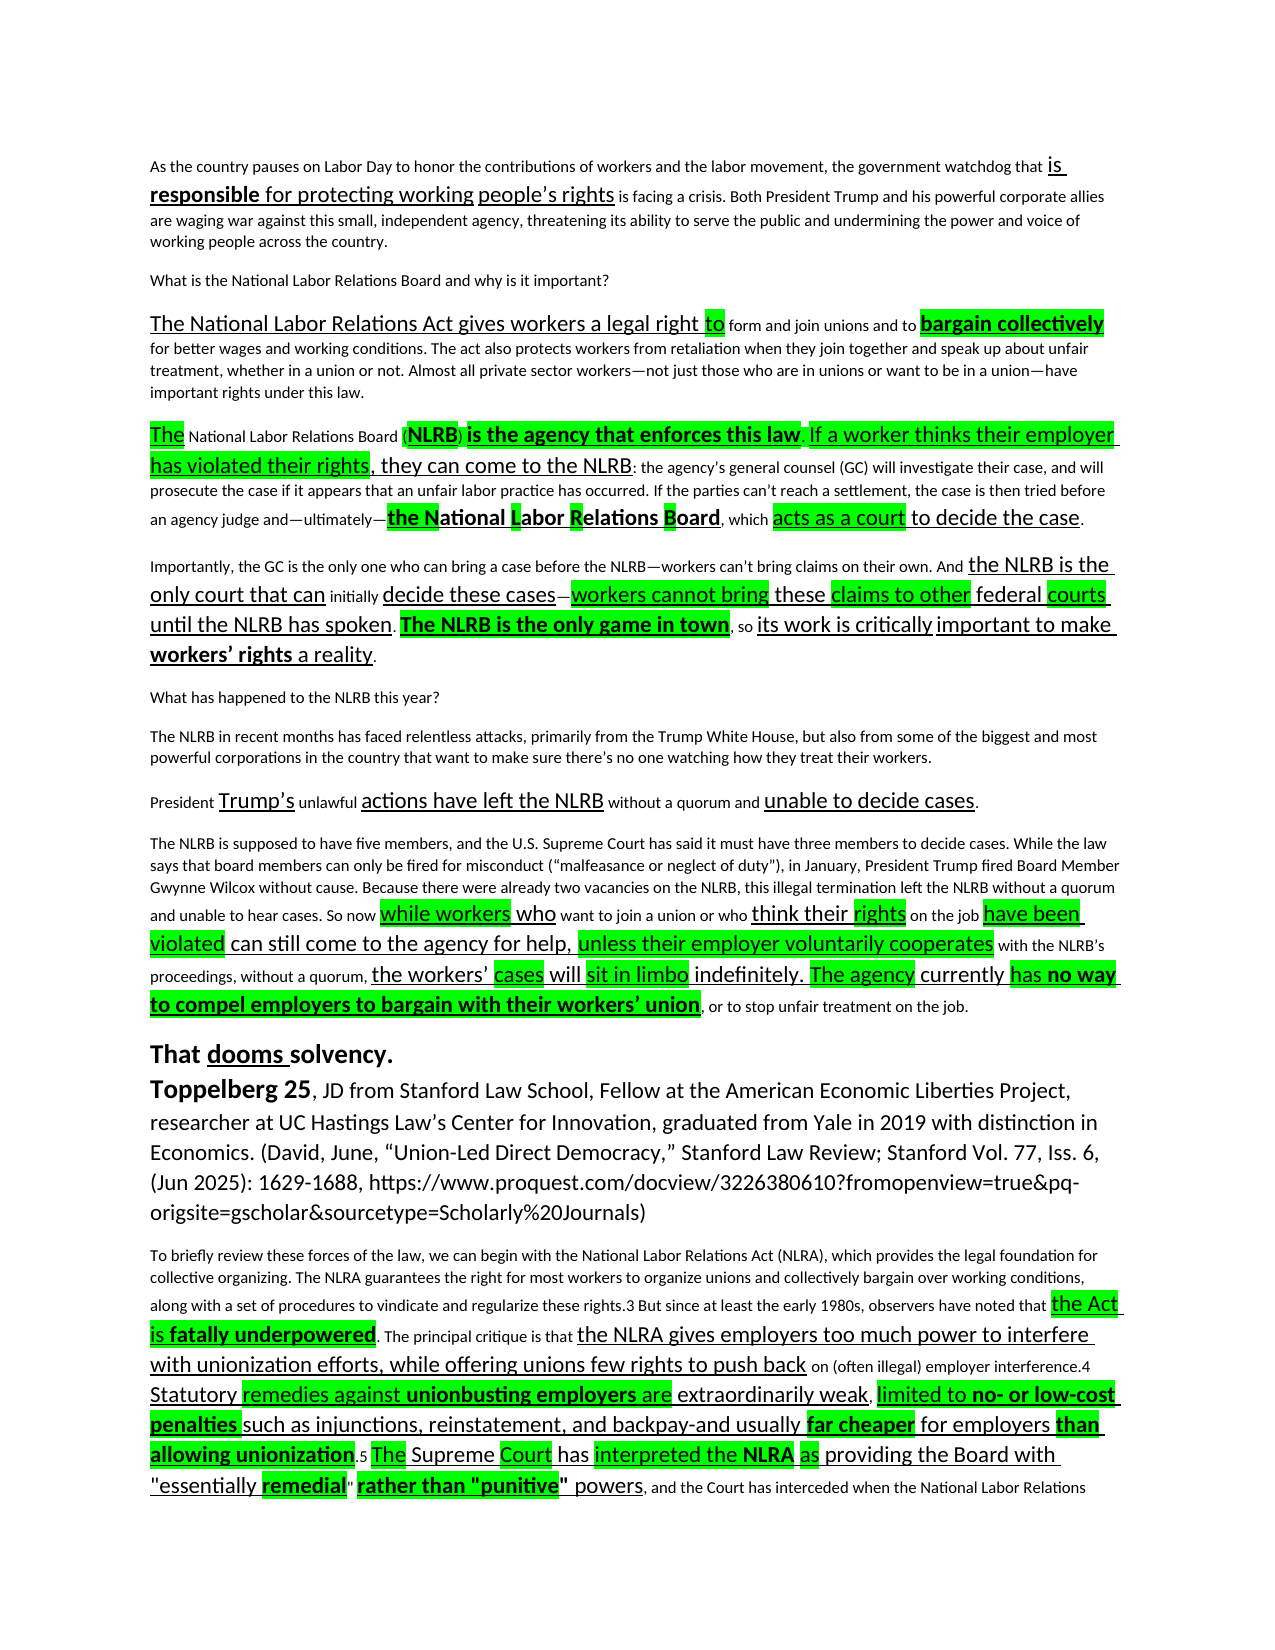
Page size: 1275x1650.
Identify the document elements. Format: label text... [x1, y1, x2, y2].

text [150, 1245, 1125, 1499]
text Toppelberg 25, JD from Stanford Law School, Fellow at the American Economic Liberties Project, researcher at UC Hastings Law’s Center for Innovation, graduated from Yale in 2019 with distinction in Economics. (David, June, “Union-Led Direct Democracy,” Stanford Law Review; Stanford Vol. 77, Iss. 6, (Jun 2025): 1629-1688, https://www.proquest.com/docview/3226380610?fromopenview=true&pq-origsite=gscholar&sourcetype=Scholarly%20Journals) [150, 1072, 1125, 1226]
text What has happened to the NLRB this year? [150, 687, 1125, 708]
text The National Labor Relations Board (NLRB) is the agency that enforces this law. If a worker thinks their employer has violated their rights, they can come to the NLRB: the agency’s general counsel (GC) will investigate their case, and will prosecute the case if it appears that an unfair labor practice has occurred. If the parties can’t reach a settlement, the case is then tried before an agency judge and—ultimately—the National Labor Relations Board, which acts as a court to decide the case. [150, 421, 1125, 531]
text As the country pauses on Labor Day to honor the contributions of workers and the labor movement, the government watchdog that is responsible for protecting working people’s rights is facing a crisis. Both President Trump and his powerful corporate allies are waging war against this small, independent agency, threatening its ability to serve the public and undermining the power and voice of working people across the country. [150, 150, 1125, 252]
subtitle That dooms solvency. [150, 1037, 1125, 1070]
text The NLRB in recent months has faced relentless attacks, primarily from the Trump White House, but also from some of the biggest and most powerful corporations in the country that want to make sure there’s no one watching how they treat their workers. [150, 726, 1125, 768]
text Importantly, the GC is the only one who can bring a case before the NLRB—workers can’t bring claims on their own. And the NLRB is the only court that can initially decide these cases—workers cannot bring these claims to other federal courts until the NLRB has spoken. The NLRB is the only game in town, so its work is critically important to make workers’ rights a reality. [150, 550, 1125, 668]
text The National Labor Relations Act gives workers a legal right to form and join unions and to bargain collectively for better wages and working conditions. The act also protects workers from retaliation when they join together and speak up about unfair treatment, whether in a union or not. Almost all private sector workers—not just those who are in unions or want to be in a union—have important rights under this law. [150, 309, 1125, 402]
text President Trump’s unlawful actions have left the NLRB without a quorum and unable to decide cases. [150, 786, 1125, 814]
text The NLRB is supposed to have five members, and the U.S. Supreme Court has said it must have three members to decide cases. While the law says that board members can only be fired for misconduct (“malfeasance or neglect of duty”), in January, President Trump fired Board Member Gwynne Wilcox without cause. Because there were already two vacancies on the NLRB, this illegal termination left the NLRB without a quorum and unable to hear cases. So now while workers who want to join a union or who think their rights on the job have been violated can still come to the agency for help, unless their employer voluntarily cooperates with the NLRB’s proceedings, without a quorum, the workers’ cases will sit in limbo indefinitely. The agency currently has no way to compel employers to bargain with their workers’ union, or to stop unfair treatment on the job. [150, 833, 1125, 1018]
text What is the National Labor Relations Board and why is it important? [150, 270, 1125, 291]
